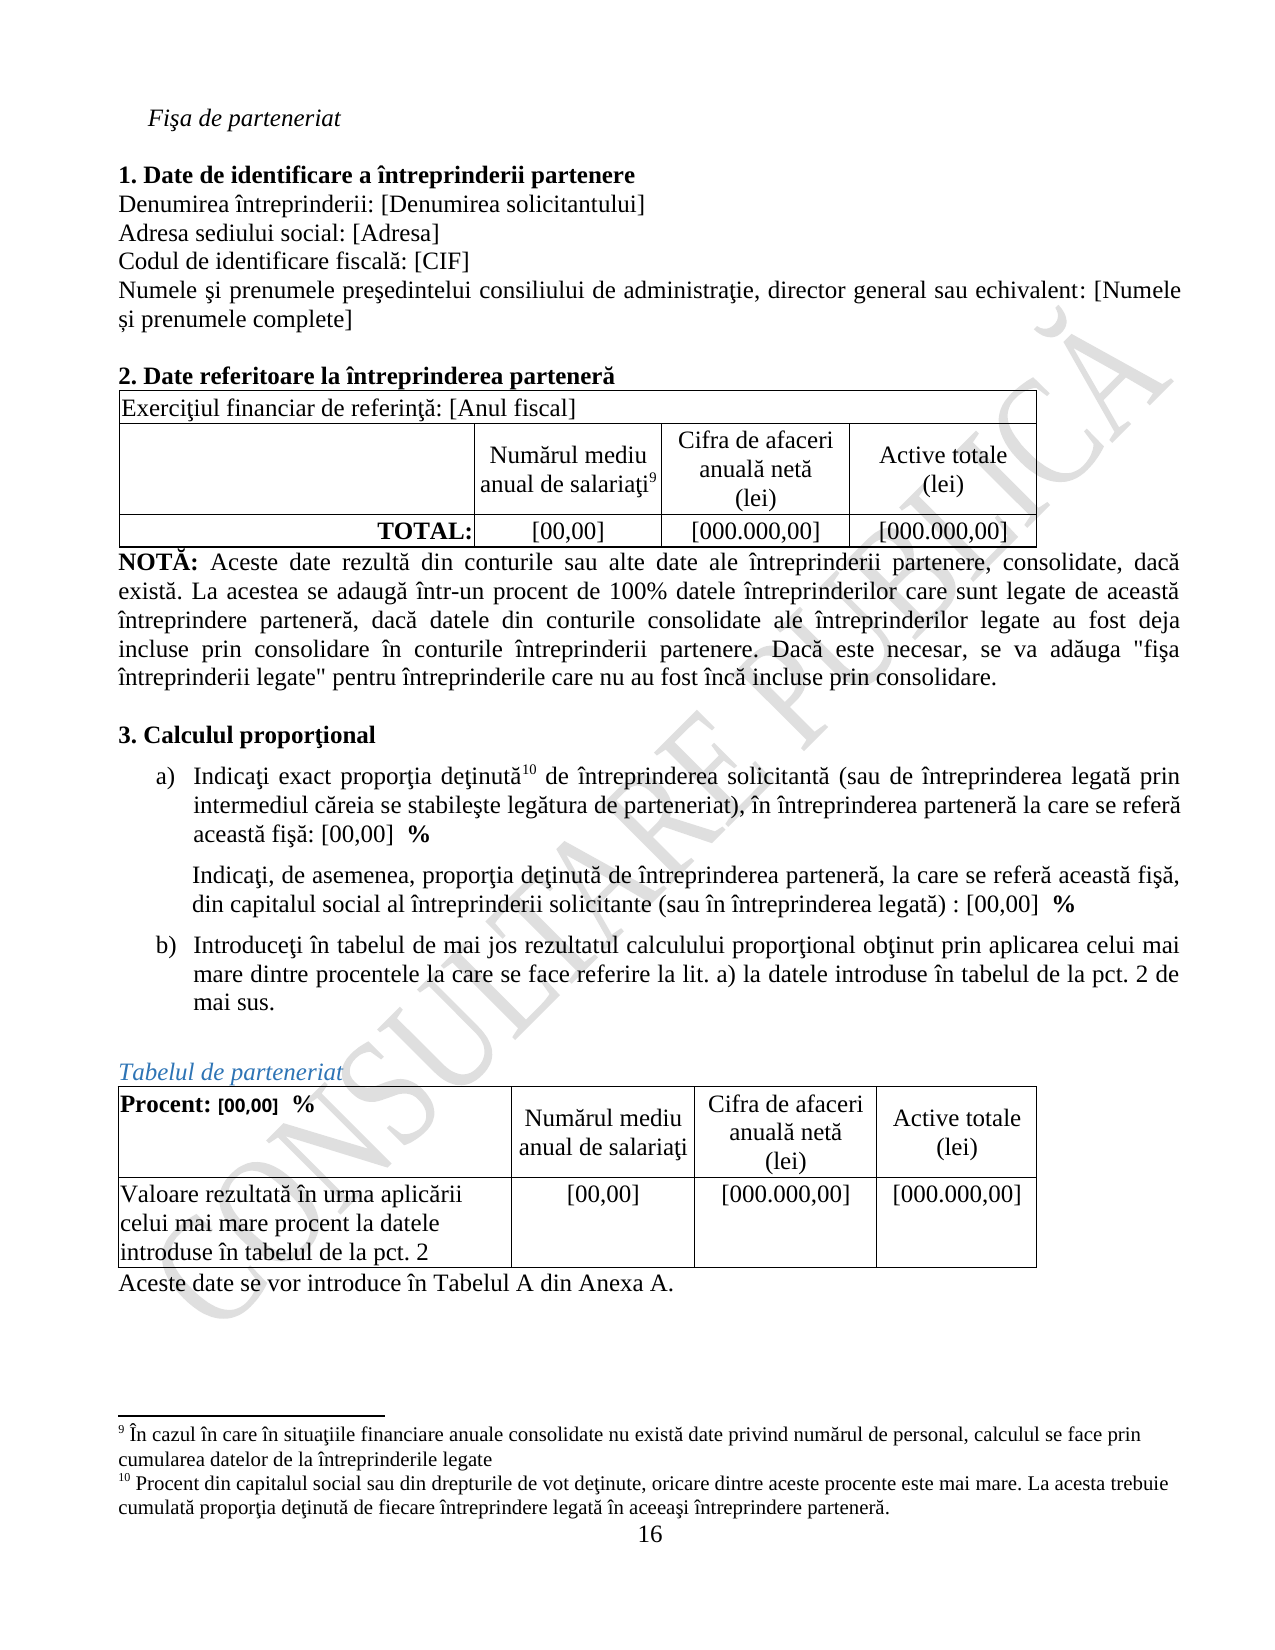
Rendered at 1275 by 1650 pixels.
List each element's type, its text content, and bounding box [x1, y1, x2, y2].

table_header Active totale (lei) [877, 1087, 1036, 1177]
table_header Exerciţiul financiar de referinţă: [120, 391, 1036, 423]
table_cell [662, 515, 849, 546]
text Numele şi prenumele preşedintelui consiliului de administraţie, director general sau echivalent: [118, 275, 1181, 333]
table_cell [850, 515, 1036, 546]
text 2. Date referitoare la întreprinderea parteneră [118, 361, 1181, 390]
table_cell Valoare rezultată în urma aplicării celui mai mare procent la datele introduse în tabelul de la pct. 2 [119, 1178, 511, 1267]
table_cell [120, 424, 474, 513]
table_cell [877, 1178, 1036, 1267]
text 1. Date de identificare a întreprinderii partenere [118, 160, 1181, 189]
table_header Numărul mediu anual de salariaţi [512, 1087, 694, 1177]
text Denumirea întreprinderii: [118, 189, 1181, 218]
text Adresa sediului social: [118, 218, 1181, 246]
subtitle Tabelul de parteneriat [118, 1057, 1181, 1086]
text Indicaţi, de asemenea, proporţia deţinută de întreprinderea parteneră, la care se referă această fişă, din capitalul social al întreprinderii solicitante (sau în întreprinderea legată) : % [192, 860, 1181, 917]
table_cell TOTAL: [120, 515, 474, 546]
subtitle Fişa de parteneriat [148, 103, 1181, 131]
table_header Procent: % [119, 1087, 511, 1177]
text Aceste date se vor introduce în Tabelul A din Anexa A. [118, 1268, 1181, 1297]
text 3. Calculul proporţional [118, 720, 1181, 749]
text Codul de identificare fiscală: [118, 246, 1181, 275]
table_cell [512, 1178, 694, 1267]
table_cell [695, 1178, 876, 1267]
table_header Cifra de afaceri anuală netă (lei) [695, 1087, 876, 1177]
text NOTĂ: Aceste date rezultă din conturile sau alte date ale întreprinderii partenere, consolidate, dacă există. La acestea se adaugă într-un procent de 100% datele întreprinderilor care sunt legate de această întreprindere parteneră, dacă datele din conturile consolidate ale întreprinderilor legate au fost deja incluse prin consolidare în conturile întreprinderii partenere. Dacă este necesar, se va adăuga "fişa întreprinderii legate" pentru întreprinderile care nu au fost încă incluse prin consolidare. [118, 547, 1181, 691]
list Indicaţi exact proporţia deţinută de întreprinderea solicitantă (sau de întreprinderea legată prin intermediul căreia se stabileşte legătura de parteneriat), în întreprinderea parteneră la care se referă această fişă: % [156, 761, 1181, 847]
table_cell [475, 515, 661, 546]
table_cell Active totale (lei) [850, 424, 1036, 513]
table_cell Cifra de afaceri anuală netă (lei) [662, 424, 849, 513]
table_cell Numărul mediu anual de salariaţi [475, 424, 661, 513]
list Introduceţi în tabelul de mai jos rezultatul calculului proporţional obţinut prin aplicarea celui mai mare dintre procentele la care se face referire la lit. a) la datele introduse în tabelul de la pct. 2 de mai sus. [156, 930, 1181, 1016]
